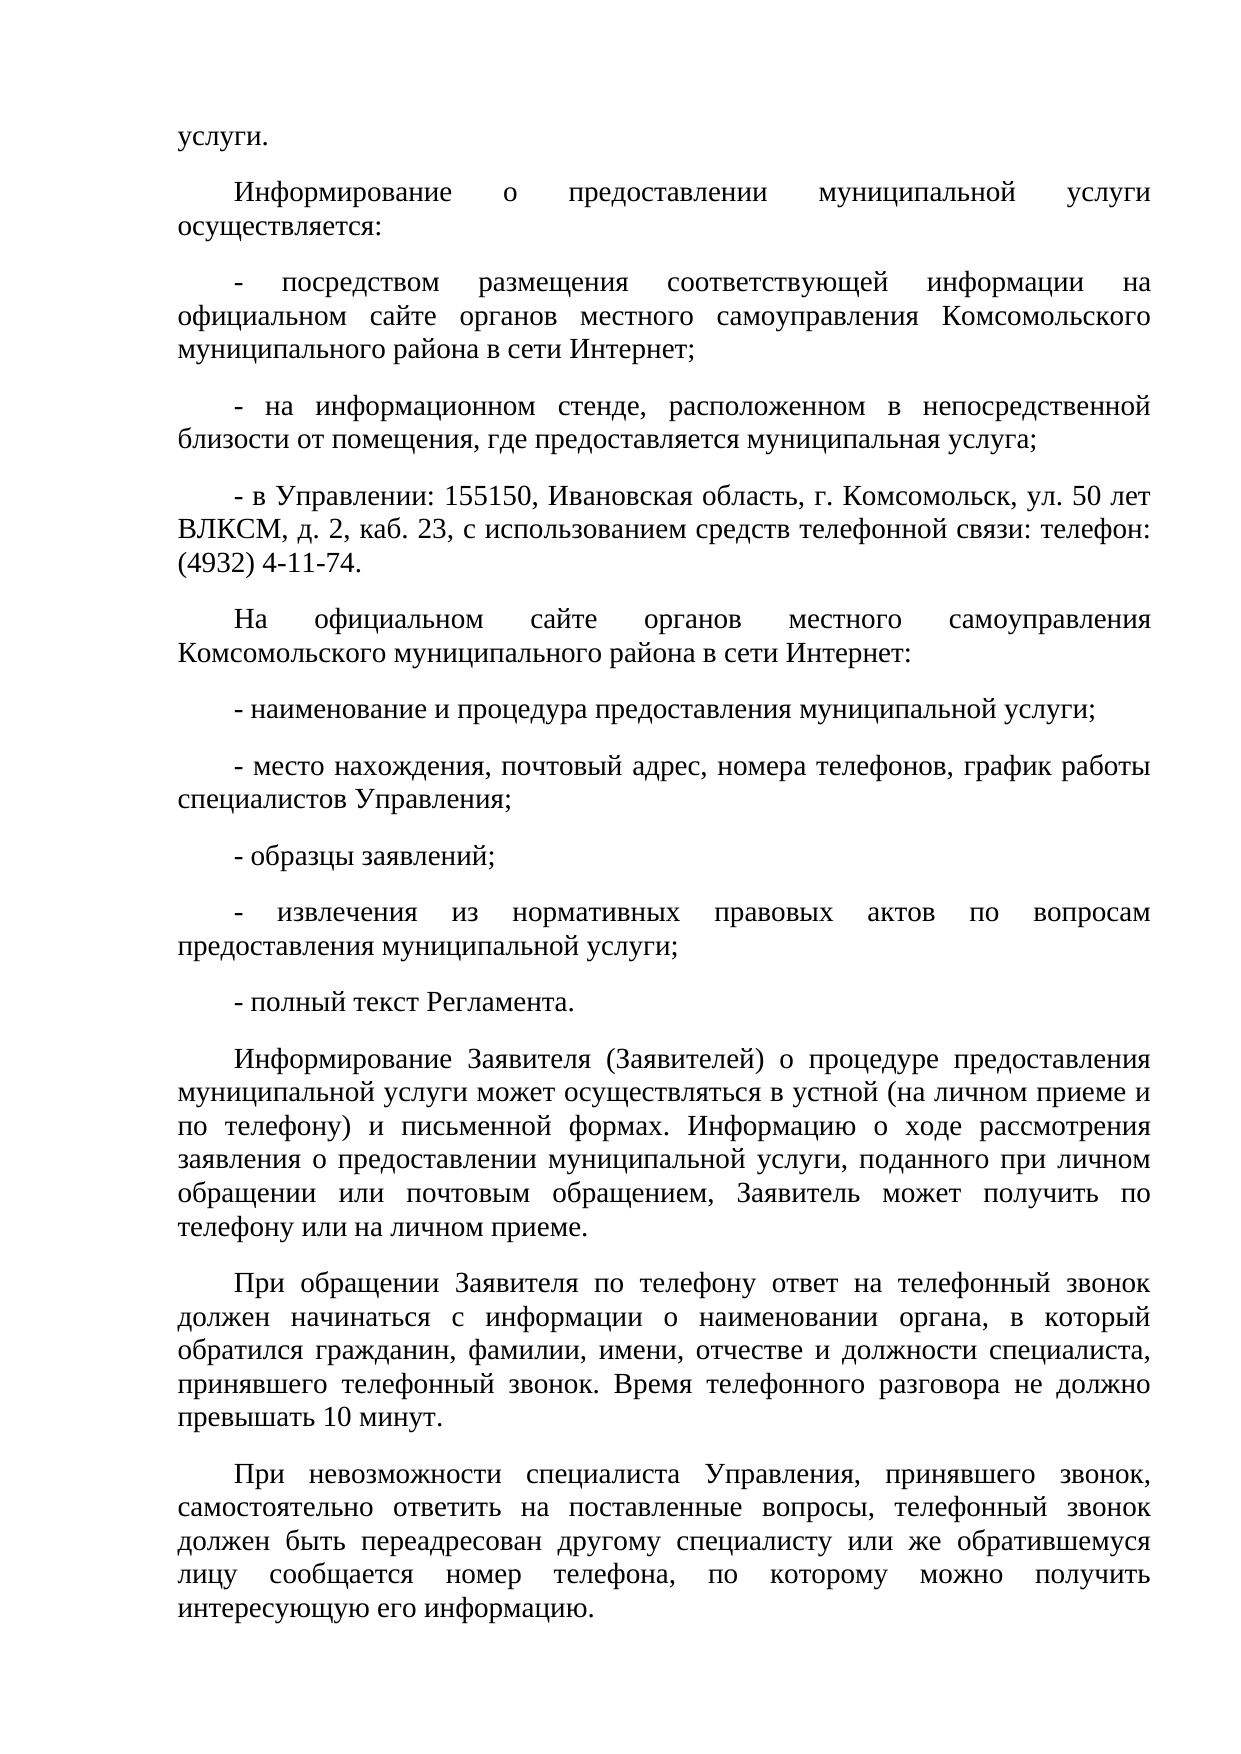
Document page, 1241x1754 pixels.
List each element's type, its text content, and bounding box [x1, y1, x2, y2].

text Информирование Заявителя (Заявителей) о процедуре предоставления муниципальной услуги может осуществляться в устной (на личном приеме и по телефону) и письменной формах. Информацию о ходе рассмотрения заявления о предоставлении муниципальной услуги, поданного при личном обращении или почтовым обращением, Заявитель может получить по телефону или на личном приеме. [177, 1041, 1152, 1242]
text При невозможности специалиста Управления, принявшего звонок, самостоятельно ответить на поставленные вопросы, телефонный звонок должен быть переадресован другому специалисту или же обратившемуся лицу сообщается номер телефона, по которому можно получить интересующую его информацию. [177, 1456, 1152, 1623]
text - образцы заявлений; [177, 838, 1152, 872]
text - на информационном стенде, расположенном в непосредственной близости от помещения, где предоставляется муниципальная услуга; [177, 388, 1152, 455]
text На официальном сайте органов местного самоуправления Комсомольского муниципального района в сети Интернет: [177, 602, 1152, 669]
text При обращении Заявителя по телефону ответ на телефонный звонок должен начинаться с информации о наименовании органа, в который обратился гражданин, фамилии, имени, отчестве и должности специалиста, принявшего телефонный звонок. Время телефонного разговора не должно превышать 10 минут. [177, 1265, 1152, 1433]
text - в Управлении: 155150, Ивановская область, г. Комсомольск, ул. 50 лет ВЛКСМ, д. 2, каб. 23, с использованием средств телефонной связи: телефон: (4932) 4-11-74. [177, 478, 1152, 579]
text - наименование и процедура предоставления муниципальной услуги; [177, 692, 1152, 725]
text - извлечения из нормативных правовых актов по вопросам предоставления муниципальной услуги; [177, 894, 1152, 962]
text Информирование о предоставлении муниципальной услуги осуществляется: [177, 174, 1152, 242]
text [177, 118, 1152, 152]
text - место нахождения, почтовый адрес, номера телефонов, график работы специалистов Управления; [177, 748, 1152, 815]
text - посредством размещения соответствующей информации на официальном сайте органов местного самоуправления Комсомольского муниципального района в сети Интернет; [177, 264, 1152, 365]
text - полный текст Регламента. [177, 984, 1152, 1018]
